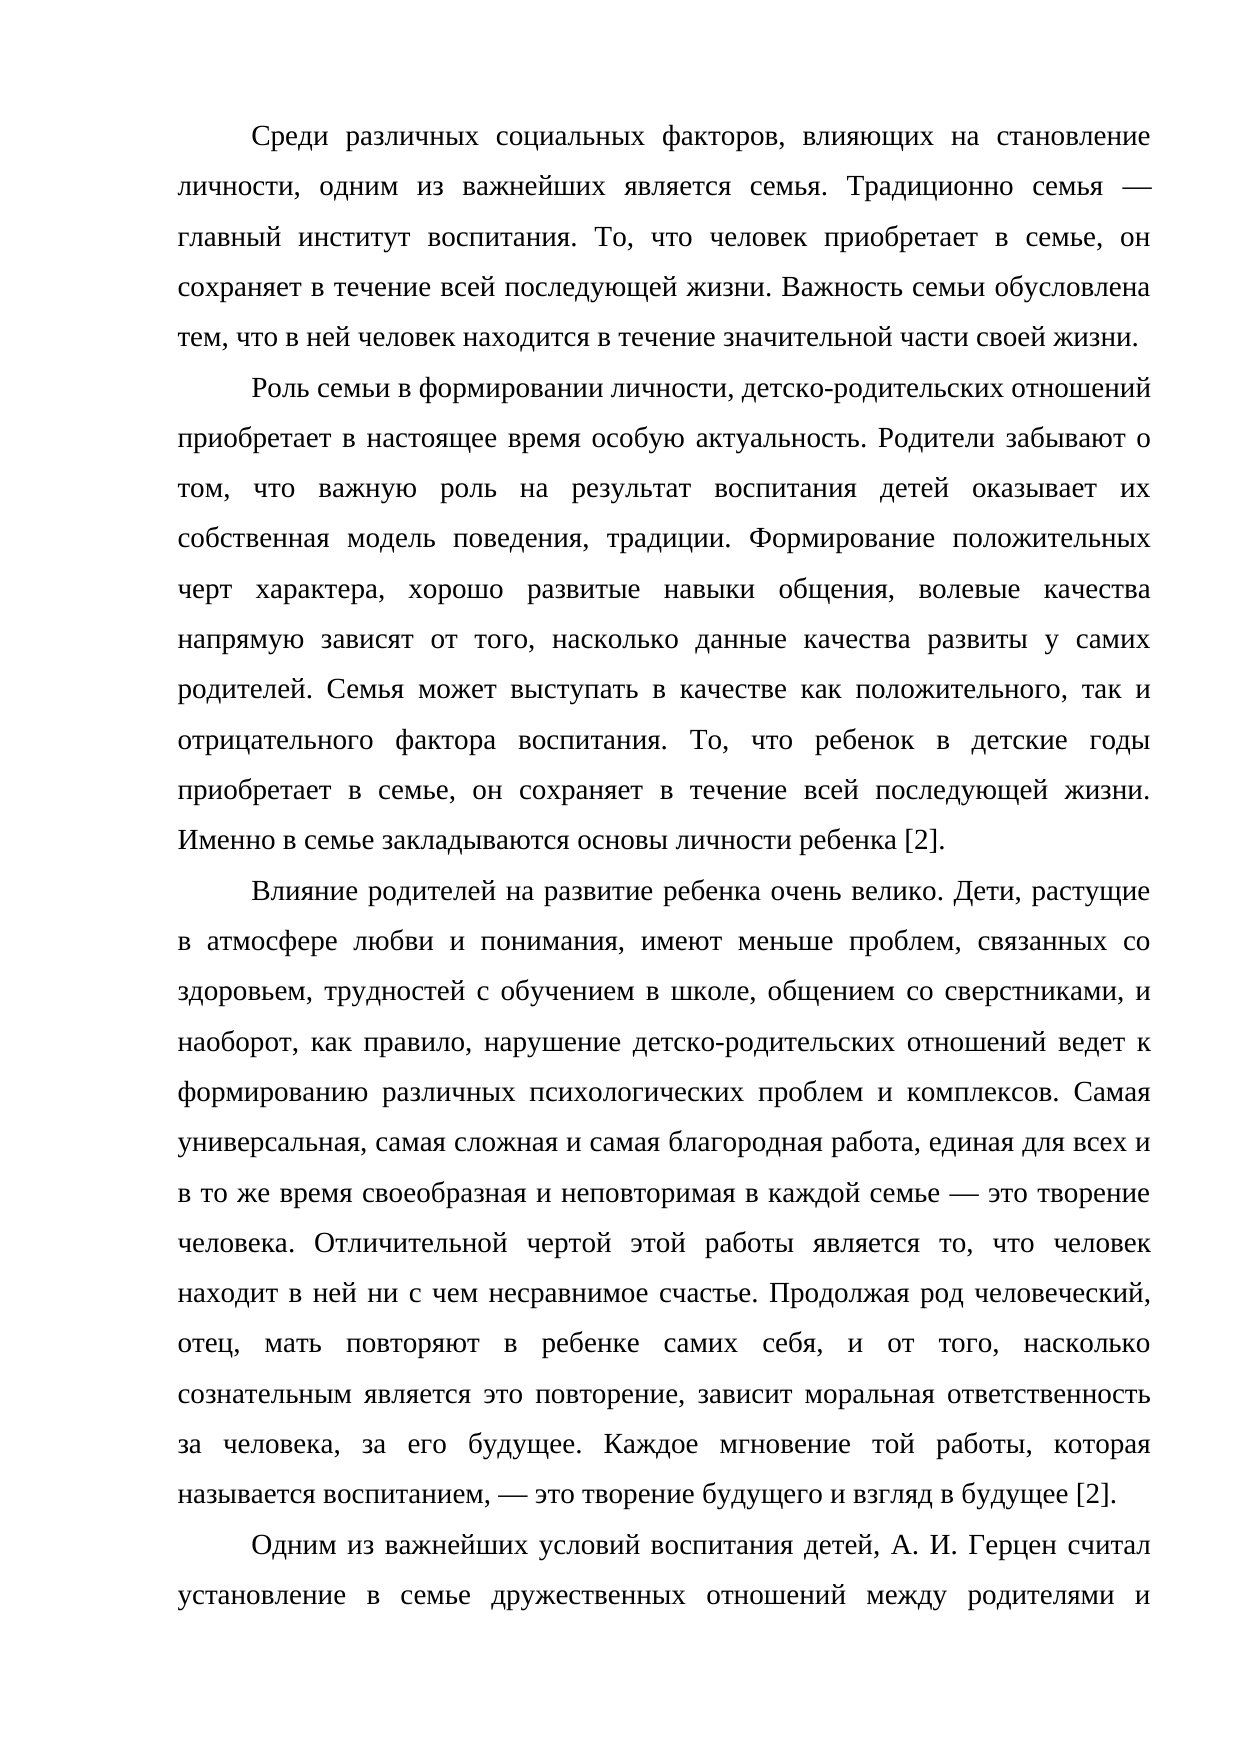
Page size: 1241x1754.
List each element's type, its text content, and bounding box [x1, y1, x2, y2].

text Роль семьи в формировании личности, детско-родительских отношений приобретает в настоящее время особую актуальность. Родители забывают о том, что важную роль на результат воспитания детей оказывает их собственная модель поведения, традиции. Формирование положительных черт характера, хорошо развитые навыки общения, волевые качества напрямую зависят от того, насколько данные качества развиты у самих родителей. Семья может выступать в качестве как положительного, так и отрицательного фактора воспитания. То, что ребенок в детские годы приобретает в семье, он сохраняет в течение всей последующей жизни. Именно в семье закладываются основы личности ребенка [2]. [177, 370, 1152, 856]
text Среди различных социальных факторов, влияющих на становление личности, одним из важнейших является семья. Традиционно семья — главный институт воспитания. То, что человек приобретает в семье, он сохраняет в течение всей последующей жизни. Важность семьи обусловлена тем, что в ней человек находится в течение значительной части своей жизни. [177, 118, 1152, 353]
text Влияние родителей на развитие ребенка очень велико. Дети, растущие в атмосфере любви и понимания, имеют меньше проблем, связанных со здоровьем, трудностей с обучением в школе, общением со сверстниками, и наоборот, как правило, нарушение детско-родительских отношений ведет к формированию различных психологических проблем и комплексов. Самая универсальная, самая сложная и самая благородная работа, единая для всех и в то же время своеобразная и неповторимая в каждой семье — это творение человека. Отличительной чертой этой работы является то, что человек находит в ней ни с чем несравнимое счастье. Продолжая род человеческий, отец, мать повторяют в ребенке самих себя, и от того, насколько сознательным является это повторение, зависит моральная ответственность за человека, за его будущее. Каждое мгновение той работы, которая называется воспитанием, — это творение будущего и взгляд в будущее [2]. [177, 873, 1152, 1510]
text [177, 1527, 1152, 1611]
